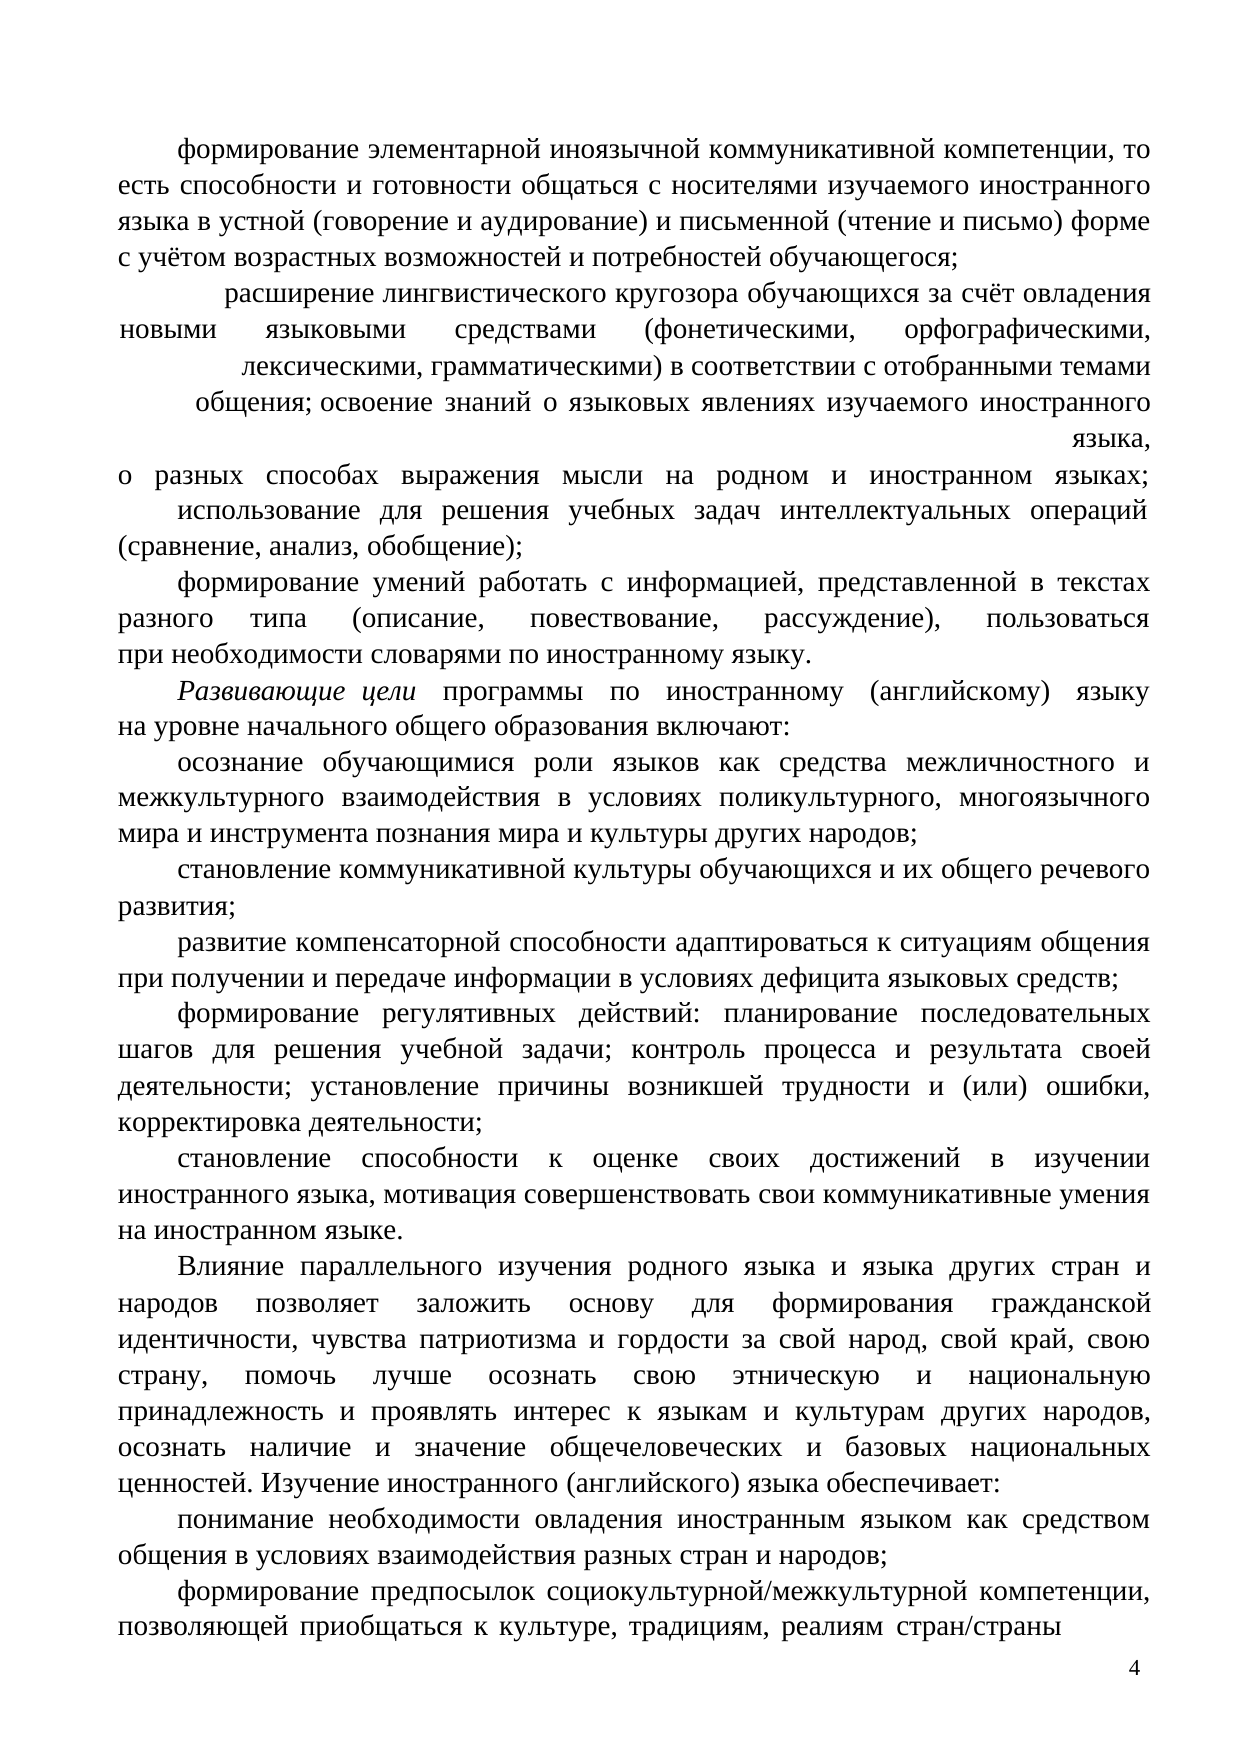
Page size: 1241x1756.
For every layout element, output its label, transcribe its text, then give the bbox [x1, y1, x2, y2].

text формирование предпосылок социокультурной/межкультурной компетенции, позволяющей приобщаться к культуре, традициям, реалиям стран/страны [118, 1573, 1151, 1642]
text осознание обучающимися роли языков как средства межличностного и межкультурного взаимодействия в условиях поликультурного, многоязычного мира и инструмента познания мира и культуры других народов; [118, 744, 1150, 848]
text расширение лингвистического кругозора обучающихся за счёт овладения новыми языковыми средствами (фонетическими, орфографическими, лексическими, грамматическими) в соответствии c отобранными темами общения; освоение знаний о языковых явлениях изучаемого иностранного языка, [118, 276, 1151, 454]
text формирование элементарной иноязычной коммуникативной компетенции, то есть способности и готовности общаться с носителями изучаемого иностранного языка в устной (говорение и аудирование) и письменной (чтение и письмо) форме с учётом возрастных возможностей и потребностей обучающегося; [118, 131, 1151, 273]
text Влияние параллельного изучения родного языка и языка других стран и народов позволяет заложить основу для формирования гражданской идентичности, чувства патриотизма и гордости за свой народ, свой край, свою страну, помочь лучше осознать свою этническую и национальную принадлежность и проявлять интерес к языкам и культурам других народов, осознать наличие и значение общечеловеческих и базовых национальных ценностей. Изучение иностранного (английского) языка обеспечивает: [118, 1248, 1151, 1499]
text становление способности к оценке своих достижений в изучении иностранного языка, мотивация совершенствовать свои коммуникативные умения на иностранном языке. [118, 1140, 1151, 1246]
text Развивающие цели программы по иностранному (английскому) языку на уровне начального общего образования включают: [118, 673, 1151, 742]
text (сравнение, анализ, обобщение); [118, 528, 1165, 562]
text формирование регулятивных действий: планирование последовательных шагов для решения учебной задачи; контроль процесса и результата своей деятельности; установление причины возникшей трудности и (или) ошибки, корректировка деятельности; [118, 996, 1151, 1137]
text формирование умений работать с информацией, представленной в текстах разного типа (описание, повествование, рассуждение), пользоваться при необходимости словарями по иностранному языку. [118, 564, 1151, 670]
text понимание необходимости овладения иностранным языком как средством общения в условиях взаимодействия разных стран и народов; [118, 1502, 1150, 1571]
text становление коммуникативной культуры обучающихся и их общего речевого развития; [118, 851, 1151, 921]
text развитие компенсаторной способности адаптироваться к ситуациям общения при получении и передаче информации в условиях дефицита языковых средств; [118, 924, 1150, 993]
text о разных способах выражения мысли на родном и иностранном языках; использование для решения учебных задач интеллектуальных операций [118, 457, 1150, 526]
